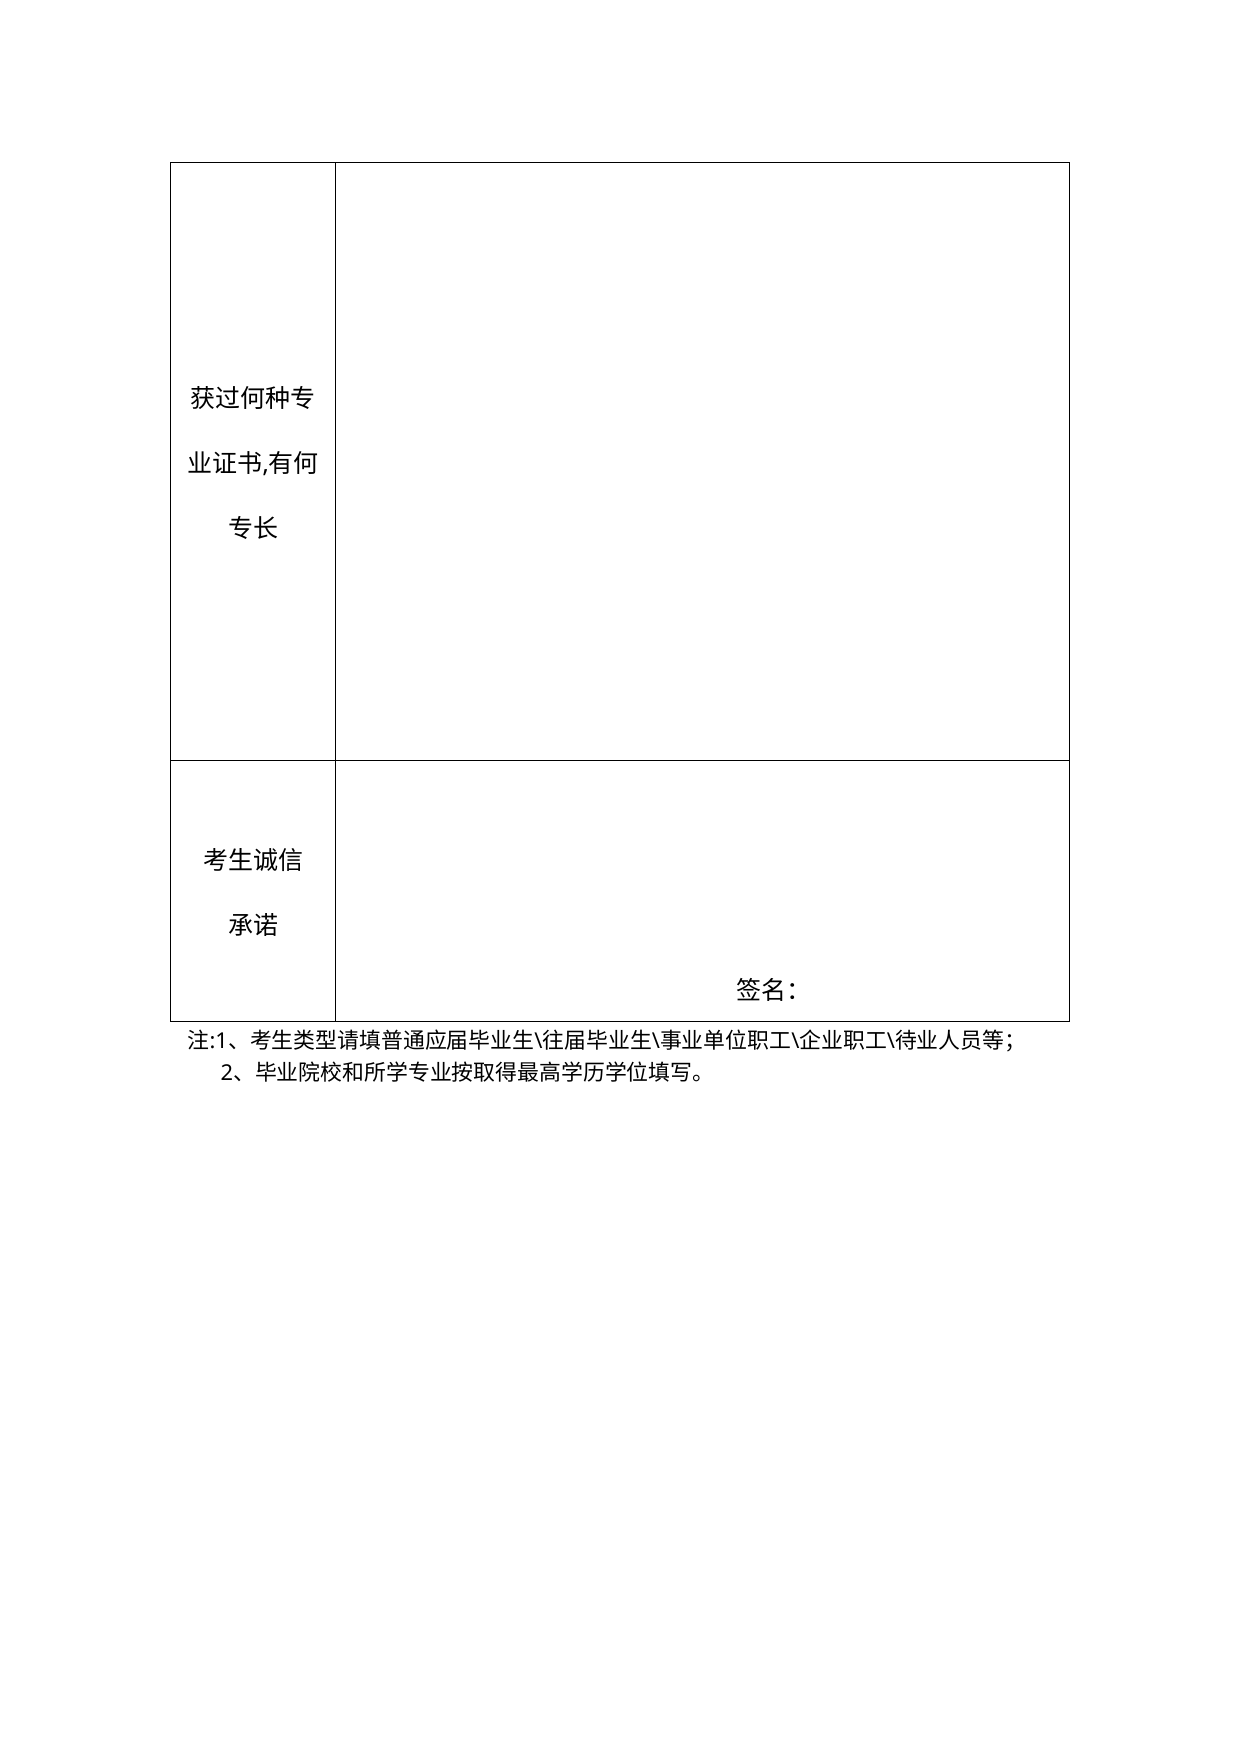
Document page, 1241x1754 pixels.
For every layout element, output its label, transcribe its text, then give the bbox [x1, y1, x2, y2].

text 2、毕业院校和所学专业按取得最高学历学位填写。 [187, 1055, 1053, 1087]
table_cell [336, 163, 1069, 760]
table_cell 签名： [336, 761, 1069, 1021]
table_cell 获过何种专业证书,有何专长 [171, 163, 335, 760]
text 注:1、考生类型请填普通应届毕业生\往届毕业生\事业单位职工\企业职工\待业人员等； [187, 1022, 1053, 1055]
table_cell 考生诚信 承诺 [171, 761, 335, 1021]
